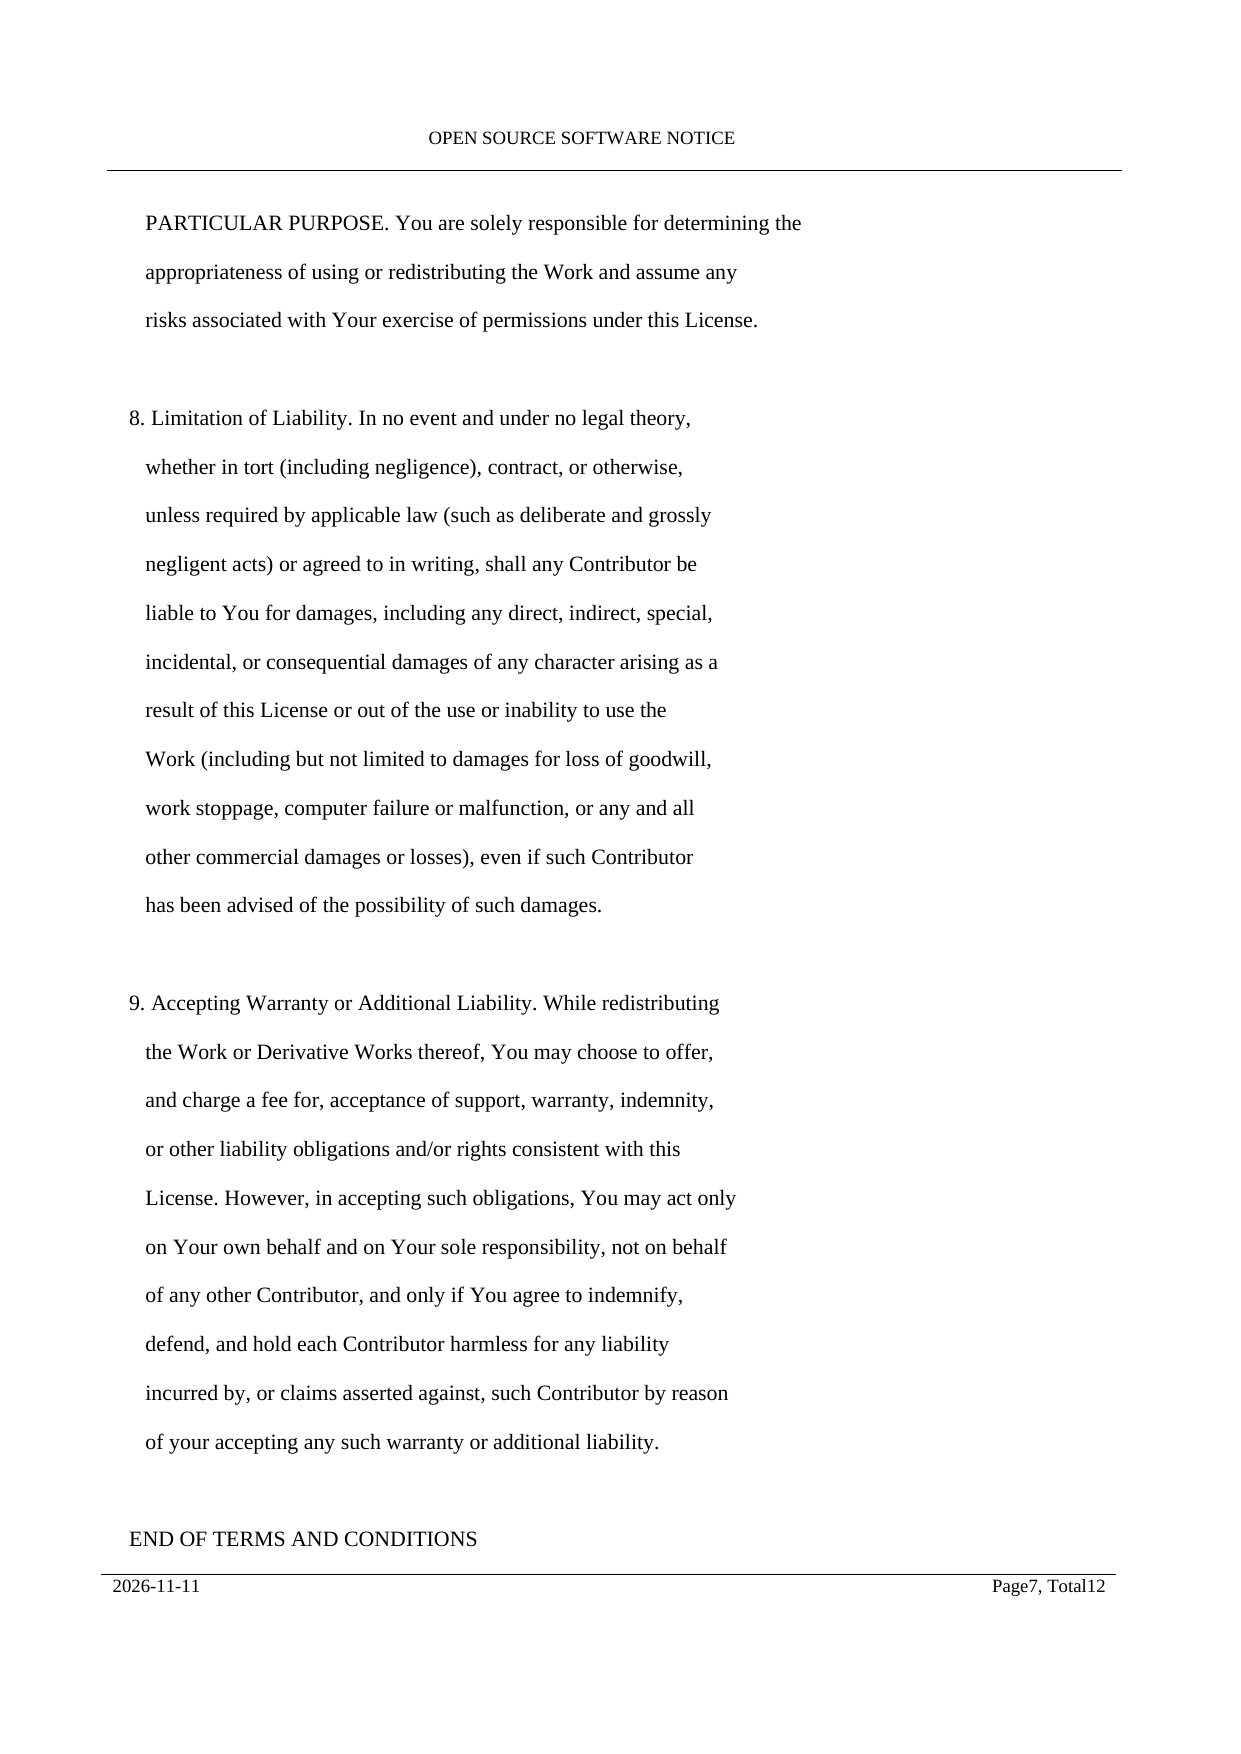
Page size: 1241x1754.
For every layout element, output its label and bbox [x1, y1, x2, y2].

text [112, 206, 1128, 1555]
